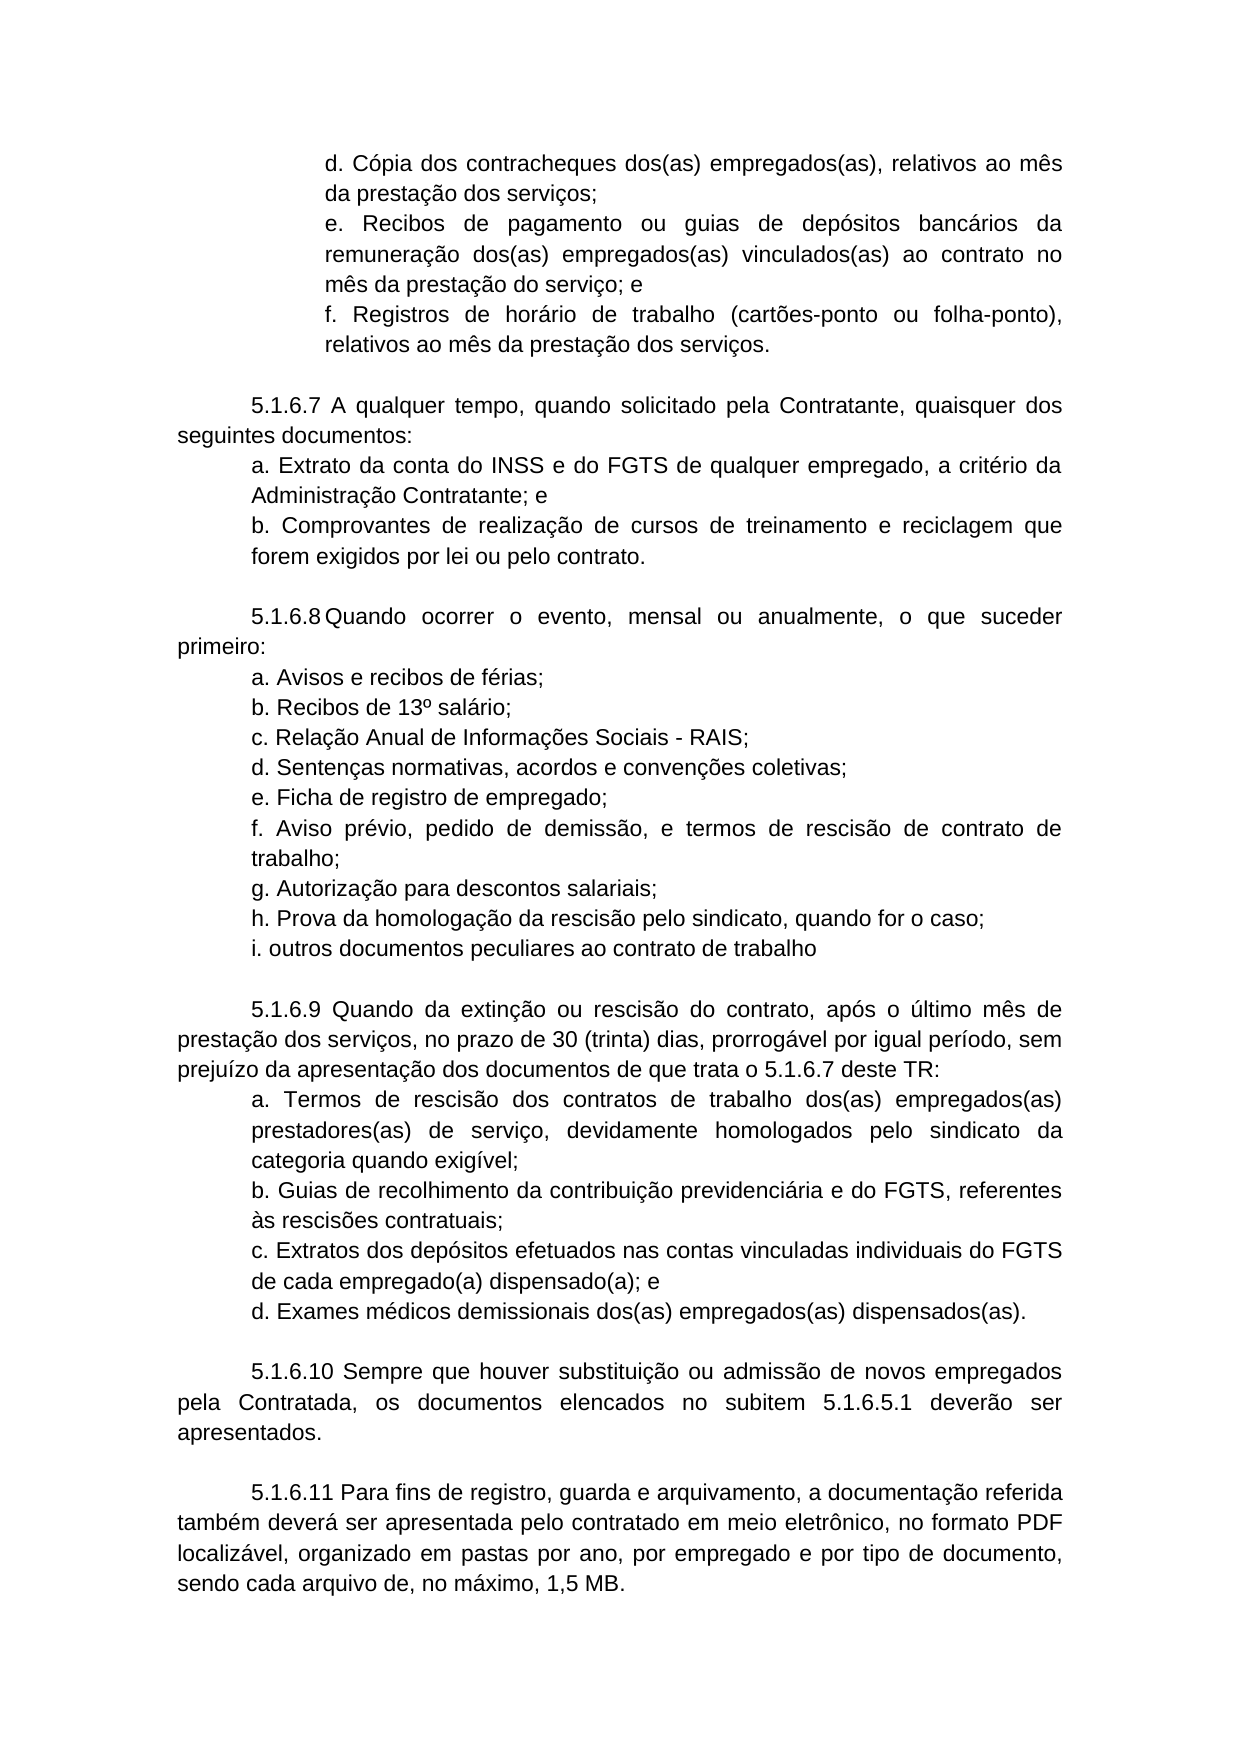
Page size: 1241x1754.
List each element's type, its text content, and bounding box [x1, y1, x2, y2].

text 5.1.6.10 Sempre que houver substituição ou admissão de novos empregados pela Contratada, os documentos elencados no subitem 5.1.6.5.1 deverão ser apresentados. [177, 1358, 1063, 1445]
text b. Guias de recolhimento da contribuição previdenciária e do FGTS, referentes às rescisões contratuais; [251, 1177, 1063, 1234]
text a. Extrato da conta do INSS e do FGTS de qualquer empregado, a critério da Administração Contratante; e [251, 452, 1063, 509]
text 5.1.6.9 Quando da extinção ou rescisão do contrato, após o último mês de prestação dos serviços, no prazo de 30 (trinta) dias, prorrogável por igual período, sem prejuízo da apresentação dos documentos de que trata o 5.1.6.7 deste TR: [177, 996, 1063, 1083]
text 5.1.6.8 Quando ocorrer o evento, mensal ou anualmente, o que suceder primeiro: [177, 603, 1063, 660]
text e. Recibos de pagamento ou guias de depósitos bancários da remuneração dos(as) empregados(as) vinculados(as) ao contrato no mês da prestação do serviço; e [324, 210, 1063, 297]
text g. Autorização para descontos salariais; [251, 875, 1063, 901]
text a. Termos de rescisão dos contratos de trabalho dos(as) empregados(as) prestadores(as) de serviço, devidamente homologados pelo sindicato da categoria quando exigível; [251, 1086, 1063, 1173]
text d. Exames médicos demissionais dos(as) empregados(as) dispensados(as). [251, 1298, 1063, 1324]
text i. outros documentos peculiares ao contrato de trabalho [251, 935, 1063, 962]
text h. Prova da homologação da rescisão pelo sindicato, quando for o caso; [251, 905, 1063, 932]
text a. Avisos e recibos de férias; [251, 663, 1063, 690]
text d. Sentenças normativas, acordos e convenções coletivas; [251, 754, 1063, 781]
text d. Cópia dos contracheques dos(as) empregados(as), relativos ao mês da prestação dos serviços; [324, 150, 1063, 207]
text c. Relação Anual de Informações Sociais - RAIS; [251, 724, 1063, 750]
text b. Recibos de 13º salário; [251, 694, 1063, 720]
text 5.1.6.11 Para fins de registro, guarda e arquivamento, a documentação referida também deverá ser apresentada pelo contratado em meio eletrônico, no formato PDF localizável, organizado em pastas por ano, por empregado e por tipo de documento, sendo cada arquivo de, no máximo, 1,5 MB. [177, 1479, 1063, 1596]
text b. Comprovantes de realização de cursos de treinamento e reciclagem que forem exigidos por lei ou pelo contrato. [251, 512, 1063, 569]
text f. Registros de horário de trabalho (cartões-ponto ou folha-ponto), relativos ao mês da prestação dos serviços. [324, 301, 1063, 358]
text f. Aviso prévio, pedido de demissão, e termos de rescisão de contrato de trabalho; [251, 814, 1063, 871]
text e. Ficha de registro de empregado; [251, 784, 1063, 811]
text c. Extratos dos depósitos efetuados nas contas vinculadas individuais do FGTS de cada empregado(a) dispensado(a); e [251, 1237, 1063, 1294]
text 5.1.6.7 A qualquer tempo, quando solicitado pela Contratante, quaisquer dos seguintes documentos: [177, 392, 1063, 448]
